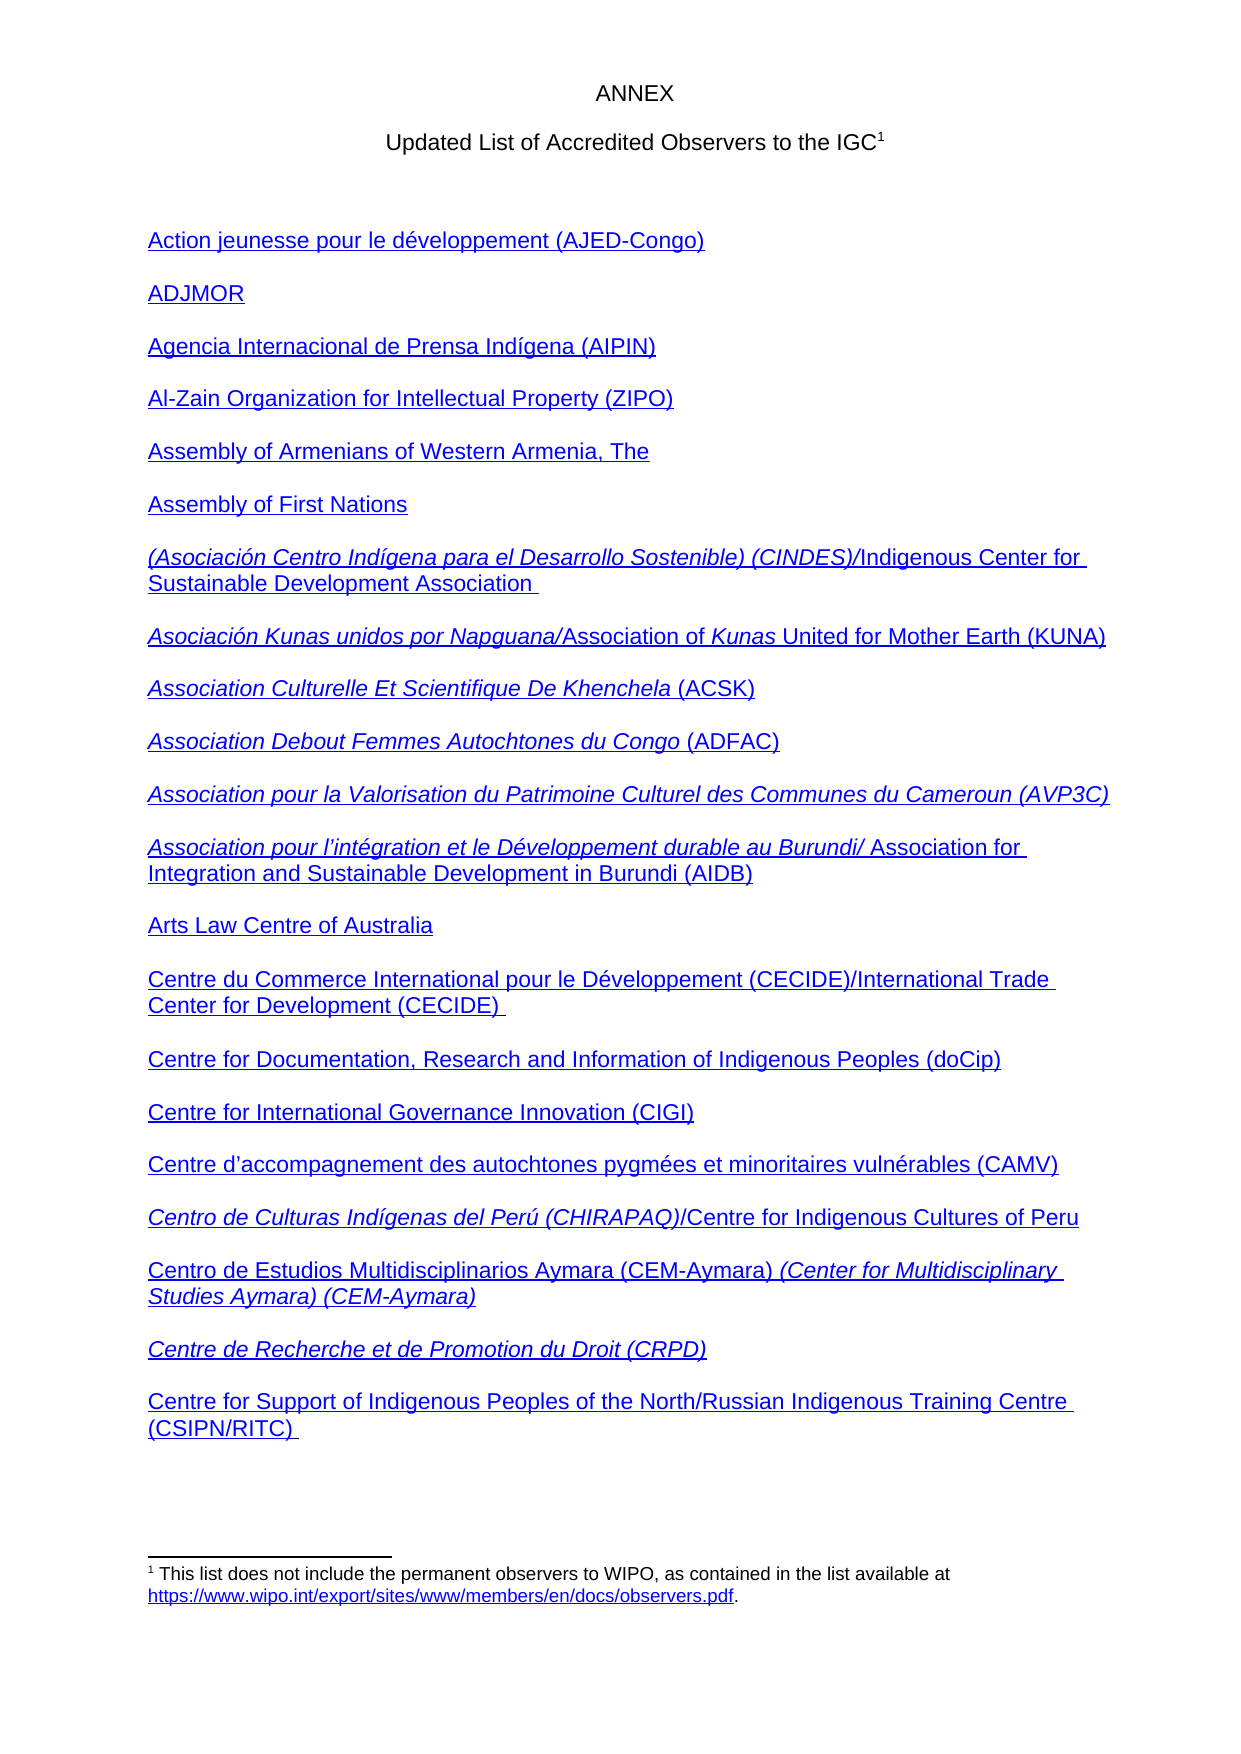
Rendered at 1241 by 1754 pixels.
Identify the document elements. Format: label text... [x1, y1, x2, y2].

text ANNEX [148, 79, 1122, 106]
text Asociación Kunas unidos por Napguana/Association of Kunas United for Mother Earth (KUNA) [148, 623, 1122, 649]
text Arts Law Centre of Australia [148, 912, 1122, 939]
text Association Culturelle Et Scientifique De Khenchela (ACSK) [148, 675, 1122, 702]
text Assembly of First Nations [148, 491, 1122, 517]
text Agencia Internacional de Prensa Indígena (AIPIN) [148, 333, 1122, 359]
text Centre du Commerce International pour le Développement (CECIDE)/International Trade Center for Development (CECIDE) [148, 966, 1122, 1019]
text Centre for International Governance Innovation (CIGI) [148, 1098, 1122, 1125]
text Centro de Estudios Multidisciplinarios Aymara (CEM-Aymara) (Center for Multidisciplinary Studies Aymara) (CEM-Aymara) [148, 1257, 1122, 1309]
text Association pour la Valorisation du Patrimoine Culturel des Communes du Cameroun (AVP3C) [148, 781, 1122, 807]
text Association pour l’intégration et le Développement durable au Burundi/ Association for Integration and Sustainable Development in Burundi (AIDB) [148, 833, 1122, 886]
text Updated List of Accredited Observers to the IGC [148, 129, 1122, 155]
text Centre de Recherche et de Promotion du Droit (CRPD) [148, 1336, 1122, 1362]
text Assembly of Armenians of Western Armenia, The [148, 438, 1122, 464]
text Centro de Culturas Indígenas del Perú (CHIRAPAQ)/Centre for Indigenous Cultures of Peru [148, 1204, 1122, 1230]
text Al-Zain Organization for Intellectual Property (ZIPO) [148, 385, 1122, 412]
text Centre for Support of Indigenous Peoples of the North/Russian Indigenous Training Centre (CSIPN/RITC) [148, 1388, 1122, 1441]
text Centre for Documentation, Research and Information of Indigenous Peoples (doCip) [148, 1046, 1122, 1072]
text (Asociación Centro Indígena para el Desarrollo Sostenible) (CINDES)/Indigenous Center for Sustainable Development Association [148, 543, 1122, 596]
text ADJMOR [148, 280, 1122, 306]
text Action jeunesse pour le développement (AJED-Congo) [148, 227, 1122, 254]
text Centre d’accompagnement des autochtones pygmées et minoritaires vulnérables (CAMV) [148, 1151, 1122, 1177]
text Association Debout Femmes Autochtones du Congo (ADFAC) [148, 728, 1122, 754]
